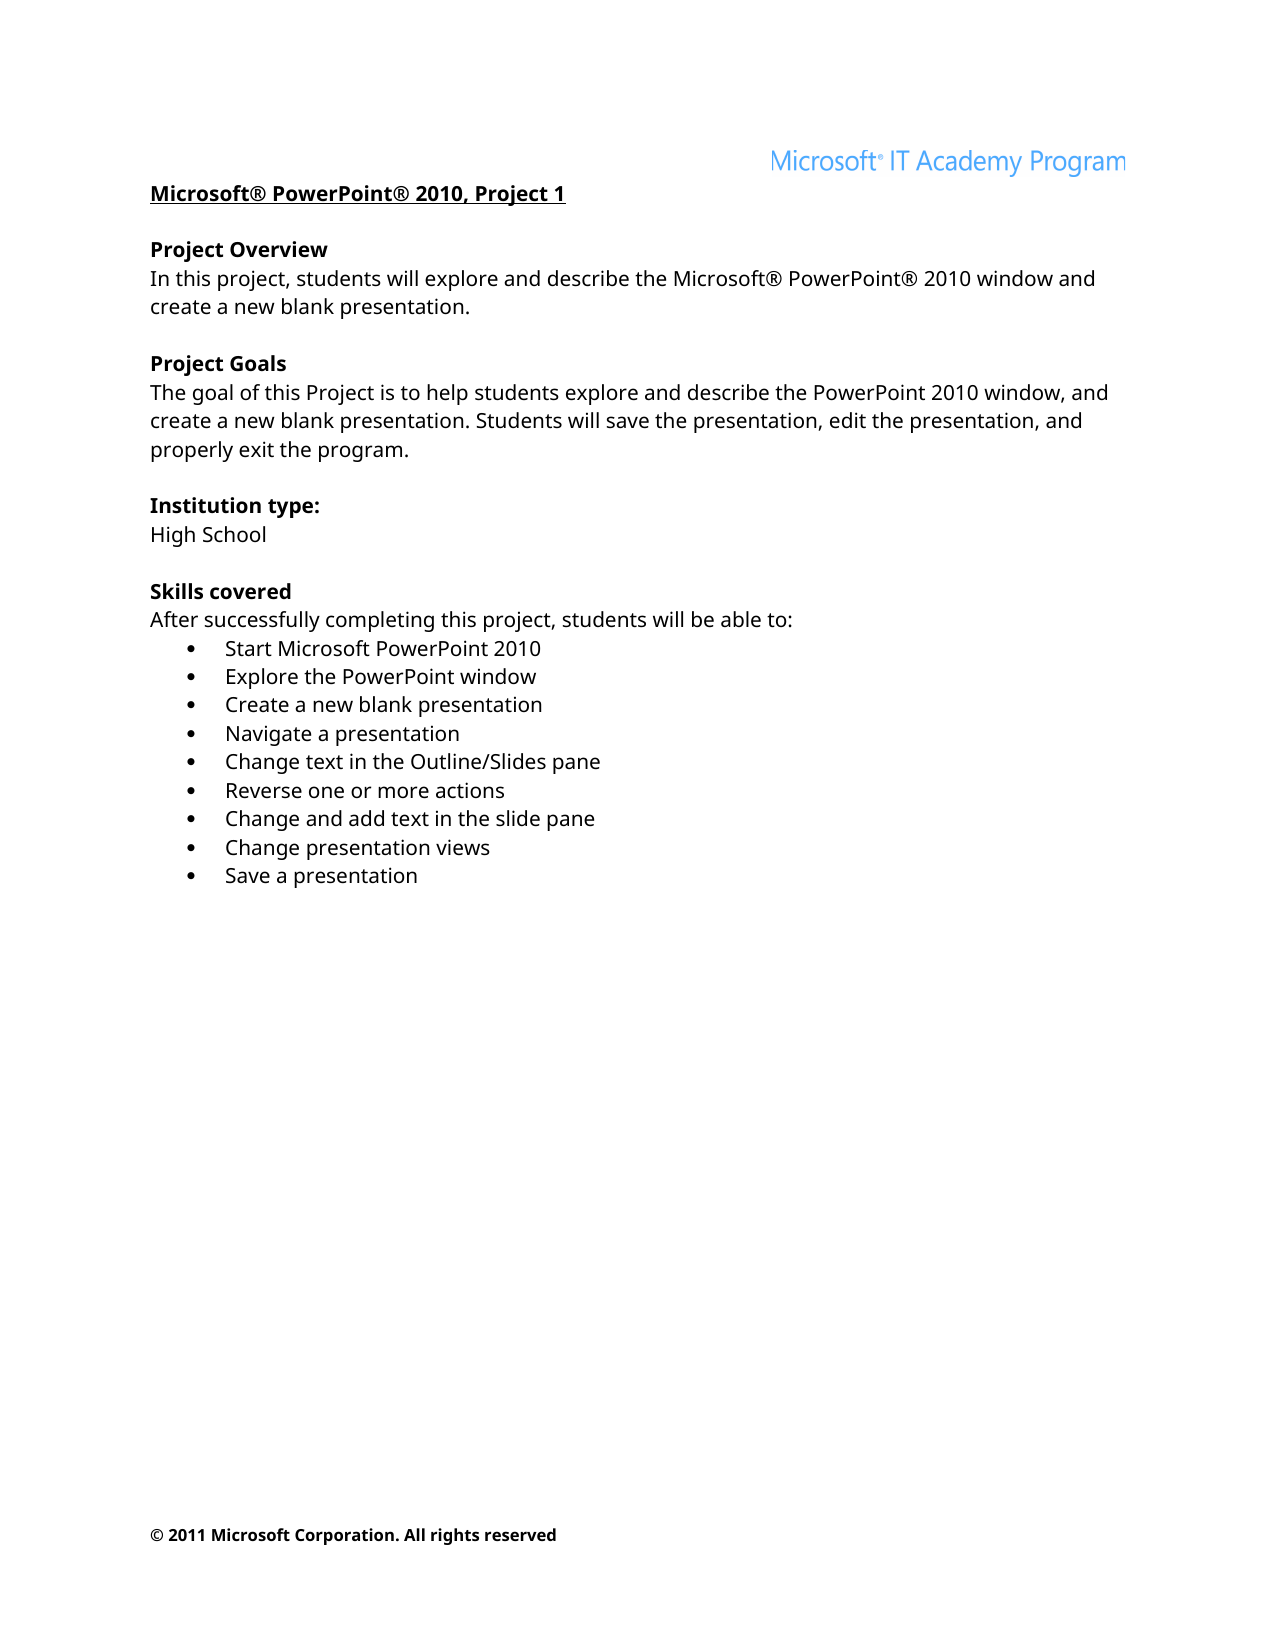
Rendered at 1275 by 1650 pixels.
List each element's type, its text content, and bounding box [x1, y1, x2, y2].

text Project Overview [150, 236, 1125, 264]
list Save a presentation [187, 861, 1125, 890]
text Institution type: [150, 492, 1125, 520]
list Start Microsoft PowerPoint 2010 [187, 634, 1125, 662]
text In this project, students will explore and describe the Microsoft® PowerPoint® 2010 window and create a new blank presentation. [150, 264, 1125, 321]
list Change text in the Outline/Slides pane [187, 747, 1125, 776]
picture [772, 150, 1125, 177]
text After successfully completing this project, students will be able to: [150, 605, 1125, 634]
list Reverse one or more actions [187, 776, 1125, 804]
text The goal of this Project is to help students explore and describe the PowerPoint 2010 window, and create a new blank presentation. Students will save the presentation, edit the presentation, and properly exit the program. [150, 378, 1125, 463]
text Project Goals [150, 349, 1125, 378]
text High School [150, 520, 1125, 548]
list Change and add text in the slide pane [187, 804, 1125, 833]
list Navigate a presentation [187, 719, 1125, 747]
list Explore the PowerPoint window [187, 662, 1125, 691]
text Microsoft® PowerPoint® 2010, Project 1 [150, 179, 1125, 207]
list Create a new blank presentation [187, 691, 1125, 719]
list Change presentation views [187, 833, 1125, 861]
text Skills covered [150, 577, 1125, 605]
